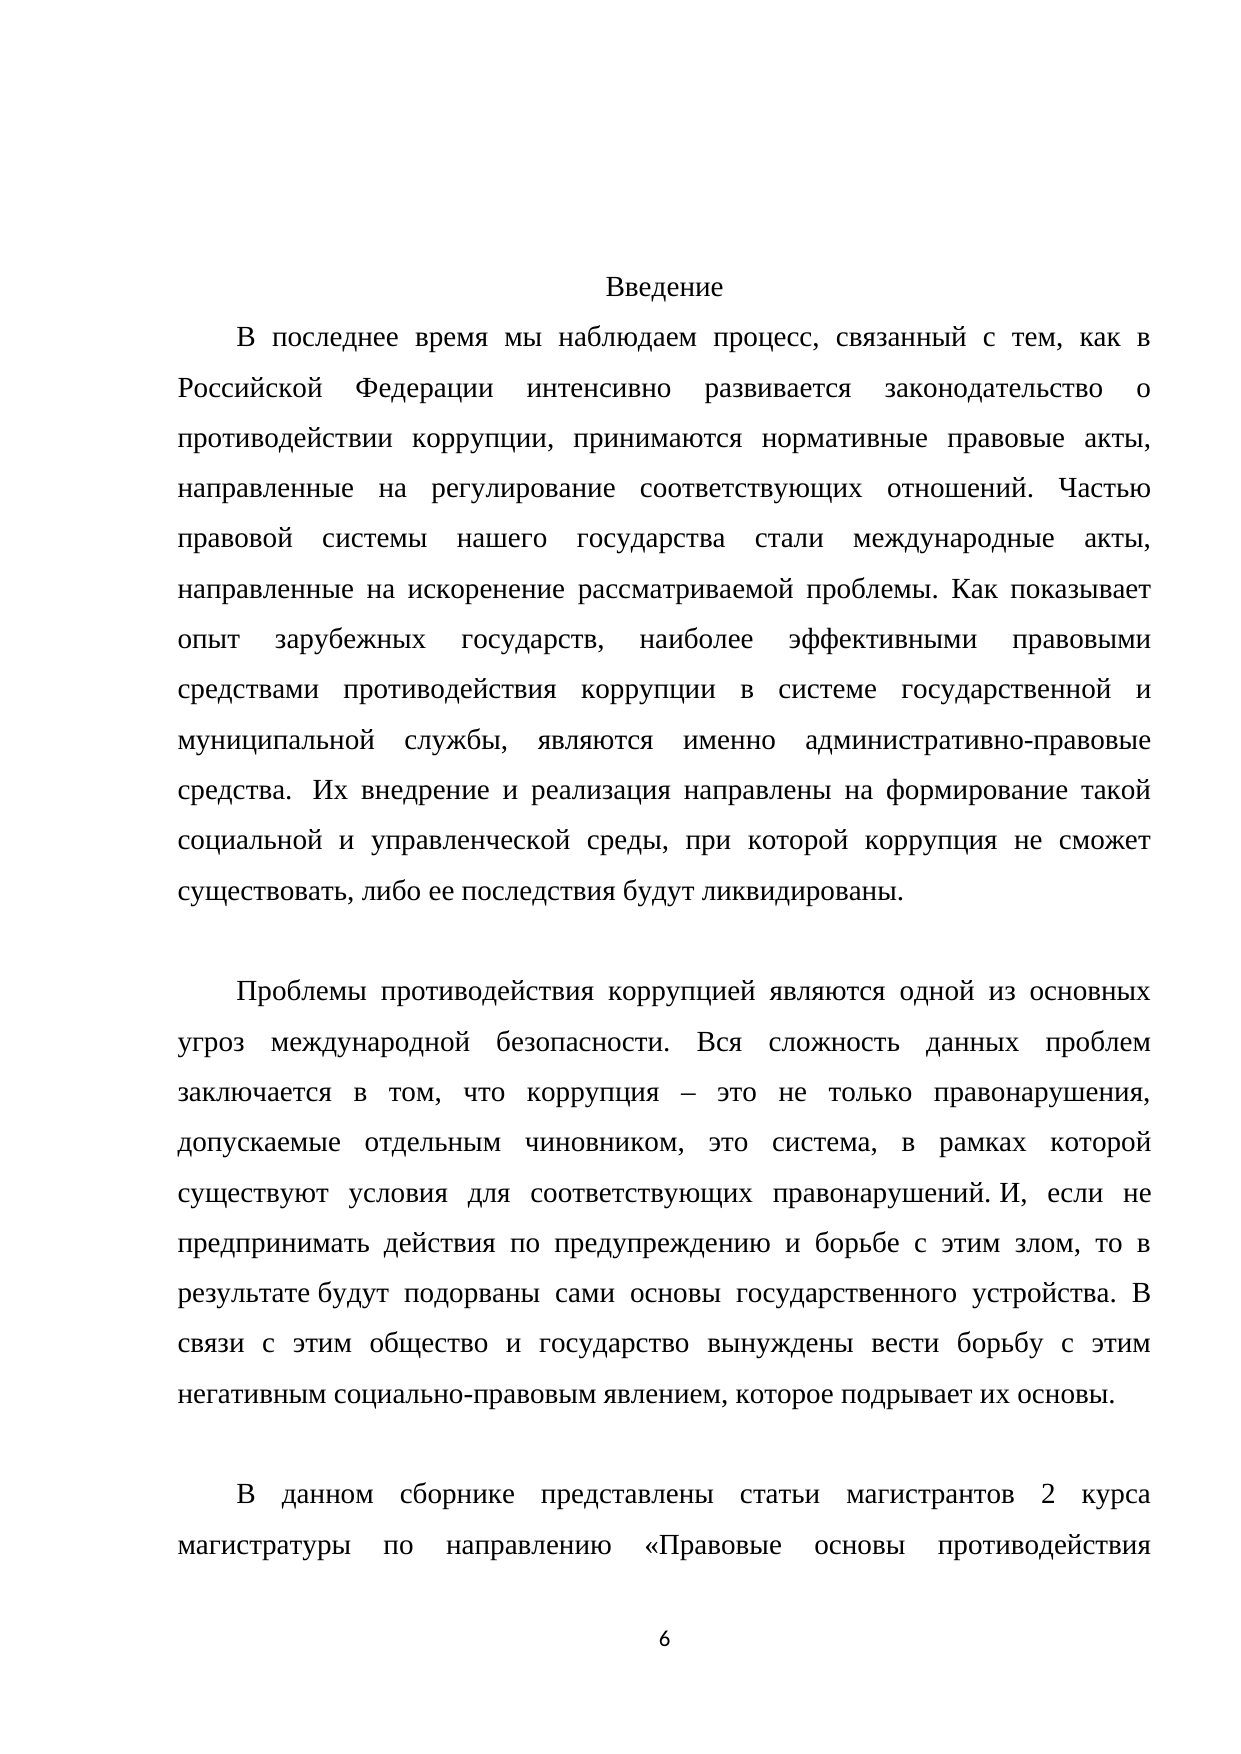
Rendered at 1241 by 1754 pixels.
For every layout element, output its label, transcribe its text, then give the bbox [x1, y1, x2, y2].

text Проблемы противодействия коррупцией являются одной из основных угроз международной безопасности. Вся сложность данных проблем заключается в том, что коррупция – это не только правонарушения, допускаемые отдельным чиновником, это система, в рамках которой существуют условия для соответствующих правонарушений. И, если не предпринимать действия по предупреждению и борьбе с этим злом, то в результате будут подорваны сами основы государственного устройства. В связи с этим общество и государство вынуждены вести борьбу с этим негативным социально-правовым явлением, которое подрывает их основы. [177, 973, 1152, 1409]
text Введение [177, 269, 1152, 303]
text В последнее время мы наблюдаем процесс, связанный с тем, как в Российской Федерации интенсивно развивается законодательство о противодействии коррупции, принимаются нормативные правовые акты, направленные на регулирование соответствующих отношений. Частью правовой системы нашего государства стали международные акты, направленные на искоренение рассматриваемой проблемы. Как показывает опыт зарубежных государств, наиболее эффективными правовыми средствами противодействия коррупции в системе государственной и муниципальной службы, являются именно административно-правовые средства. Их внедрение и реализация направлены на формирование такой социальной и управленческой среды, при которой коррупция не сможет существовать, либо ее последствия будут ликвидированы. [177, 319, 1152, 906]
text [177, 1477, 1152, 1560]
